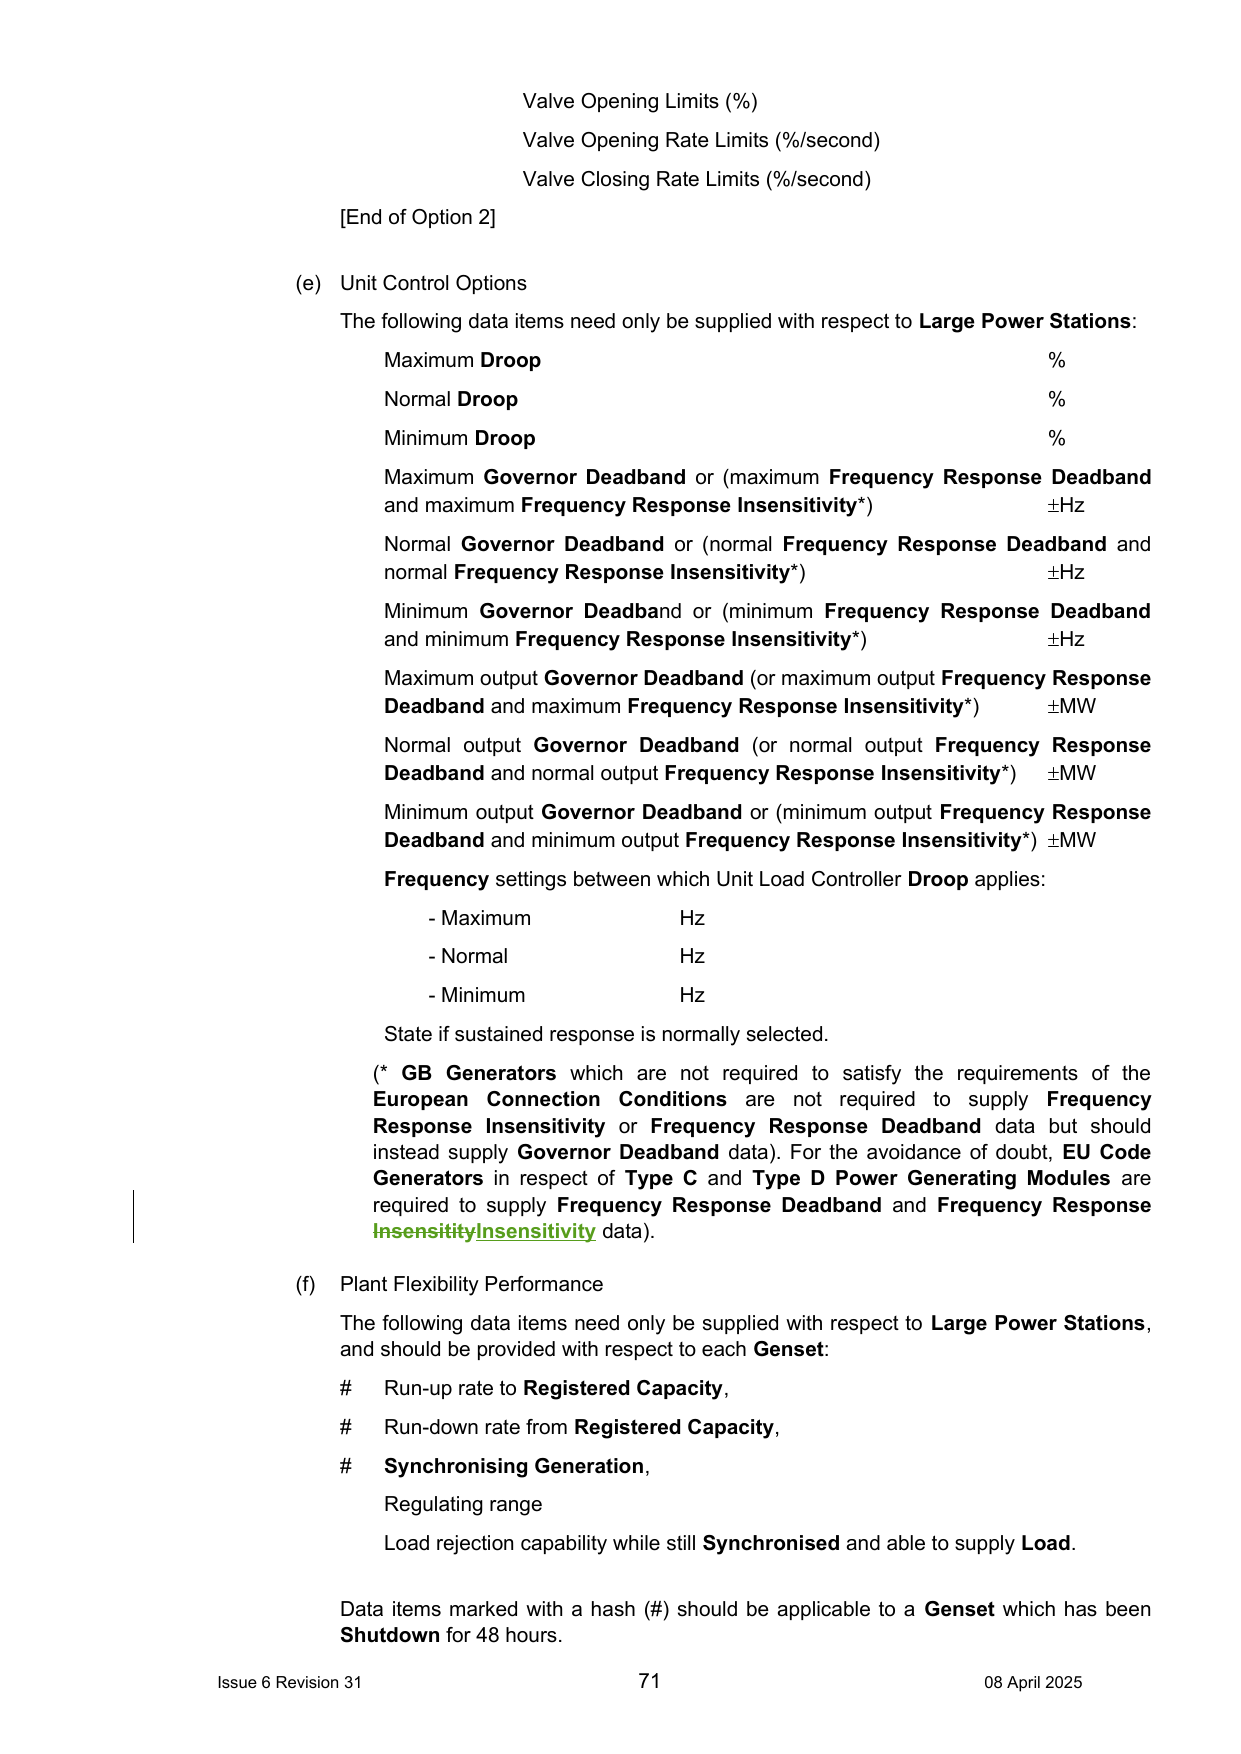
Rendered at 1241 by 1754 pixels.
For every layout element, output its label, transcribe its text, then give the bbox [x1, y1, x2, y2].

text [End of Option 2] [340, 205, 1152, 229]
text Normal Governor Deadband or (normal Frequency Response Deadband and normal Frequency Response Insensitivity*) Hz [340, 532, 1152, 584]
text Normal Droop % [340, 387, 1152, 411]
text (f) Plant Flexibility Performance [295, 1272, 1152, 1296]
text Regulating range [340, 1492, 1152, 1516]
text Minimum output Governor Deadband or (minimum output Frequency Response Deadband and minimum output Frequency Response Insensitivity*) MW [340, 799, 1152, 852]
text State if sustained response is normally selected. [340, 1022, 1152, 1046]
text Minimum Governor Deadband or (minimum Frequency Response Deadband and minimum Frequency Response Insensitivity*) Hz [340, 599, 1152, 651]
text - Maximum Hz [384, 905, 1152, 929]
text The following data items need only be supplied with respect to Large Power Stations, and should be provided with respect to each Genset: [295, 1311, 1152, 1361]
text Data items marked with a hash (#) should be applicable to a Genset which has been Shutdown for 48 hours. [295, 1596, 1152, 1647]
text Minimum Droop % [340, 426, 1152, 450]
text Valve Opening Limits (%) [384, 89, 1152, 113]
text - Minimum Hz [384, 983, 1152, 1007]
text - Normal Hz [384, 944, 1152, 968]
text (e) Unit Control Options [295, 270, 1152, 294]
text Valve Opening Rate Limits (%/second) [384, 127, 1152, 151]
text Frequency settings between which Unit Load Controller Droop applies: [340, 867, 1152, 891]
text Valve Closing Rate Limits (%/second) [384, 166, 1152, 190]
text Load rejection capability while still Synchronised and able to supply Load. [340, 1531, 1152, 1555]
text Maximum Droop % [340, 348, 1152, 372]
text Maximum output Governor Deadband (or maximum output Frequency Response Deadband and maximum Frequency Response Insensitivity*) MW [340, 666, 1152, 718]
text # Synchronising Generation, [340, 1453, 1152, 1477]
text Maximum Governor Deadband or (maximum Frequency Response Deadband and maximum Frequency Response Insensitivity*) Hz [340, 465, 1152, 517]
text Normal output Governor Deadband (or normal output Frequency Response Deadband and normal output Frequency Response Insensitivity*) MW [340, 733, 1152, 784]
text # Run-down rate from Registered Capacity, [340, 1414, 1152, 1438]
text # Run-up rate to Registered Capacity, [340, 1376, 1152, 1400]
text The following data items need only be supplied with respect to Large Power Stations: [340, 309, 1152, 333]
text (* GB Generators which are not required to satisfy the requirements of the European Connection Conditions are not required to supply Frequency Response Insensitivity or Frequency Response Deadband data but should instead supply Governor Deadband data). For the avoidance of doubt, EU Code Generators in respect of Type C and Type D Power Generating Modules are required to supply Frequency Response Deadband and Frequency Response data). [373, 1061, 1152, 1243]
